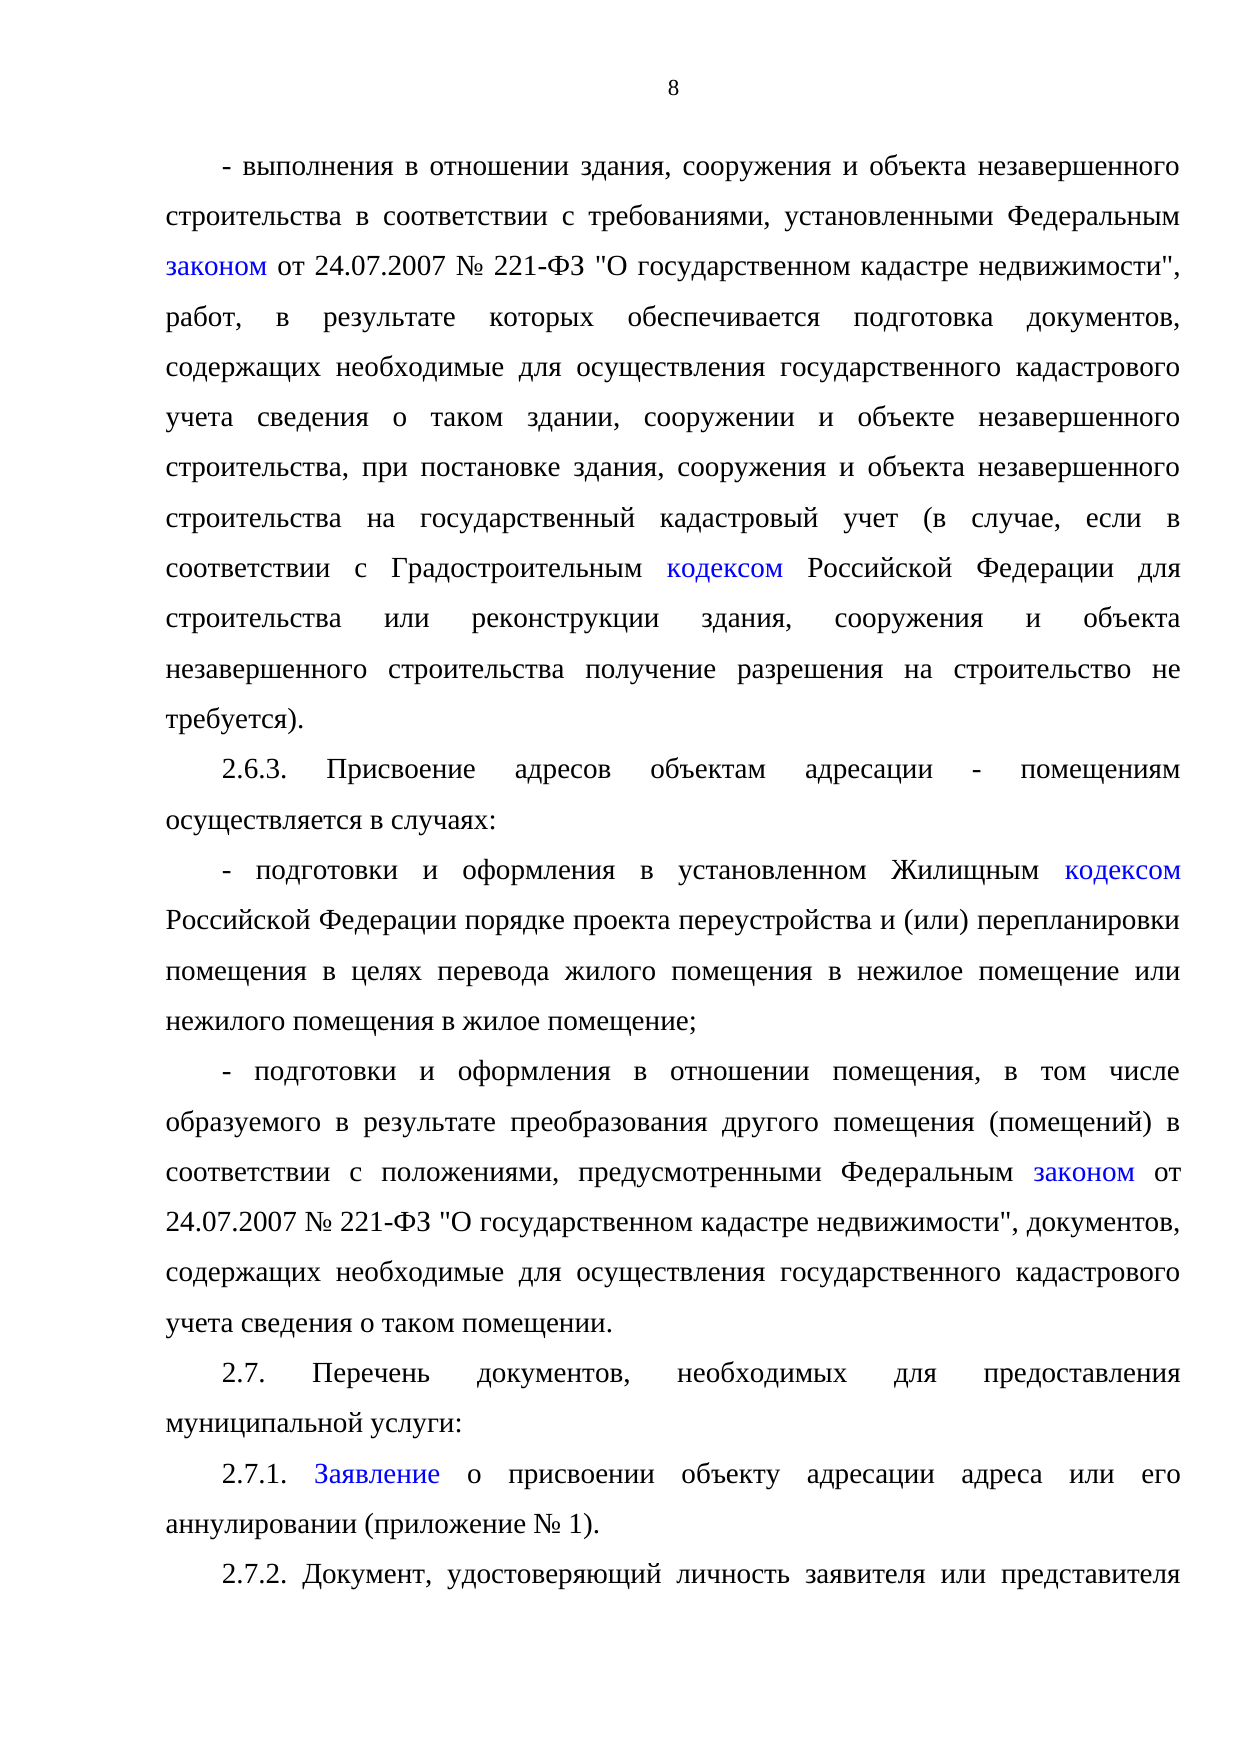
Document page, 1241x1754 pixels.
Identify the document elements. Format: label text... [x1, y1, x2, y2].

text 2.7. Перечень документов, необходимых для предоставления муниципальной услуги: [165, 1355, 1181, 1439]
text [165, 1556, 1181, 1590]
text - подготовки и оформления в отношении помещения, в том числе образуемого в результате преобразования другого помещения (помещений) в соответствии с положениями, предусмотренными Федеральным законом от 24.07.2007 № 221-ФЗ "О государственном кадастре недвижимости", документов, содержащих необходимые для осуществления государственного кадастрового учета сведения о таком помещении. [165, 1053, 1181, 1338]
text 2.7.1. Заявление о присвоении объекту адресации адреса или его аннулировании (приложение № 1). [165, 1456, 1181, 1540]
text - выполнения в отношении здания, сооружения и объекта незавершенного строительства в соответствии с требованиями, установленными Федеральным законом от 24.07.2007 № 221-ФЗ "О государственном кадастре недвижимости", работ, в результате которых обеспечивается подготовка документов, содержащих необходимые для осуществления государственного кадастрового учета сведения о таком здании, сооружении и объекте незавершенного строительства, при постановке здания, сооружения и объекта незавершенного строительства на государственный кадастровый учет (в случае, если в соответствии с Градостроительным кодексом Российской Федерации для строительства или реконструкции здания, сооружения и объекта незавершенного строительства получение разрешения на строительство не требуется). [165, 148, 1181, 735]
text 2.6.3. Присвоение адресов объектам адресации - помещениям осуществляется в случаях: [165, 751, 1181, 835]
text - подготовки и оформления в установленном Жилищным кодексом Российской Федерации порядке проекта переустройства и (или) перепланировки помещения в целях перевода жилого помещения в нежилое помещение или нежилого помещения в жилое помещение; [165, 852, 1181, 1037]
